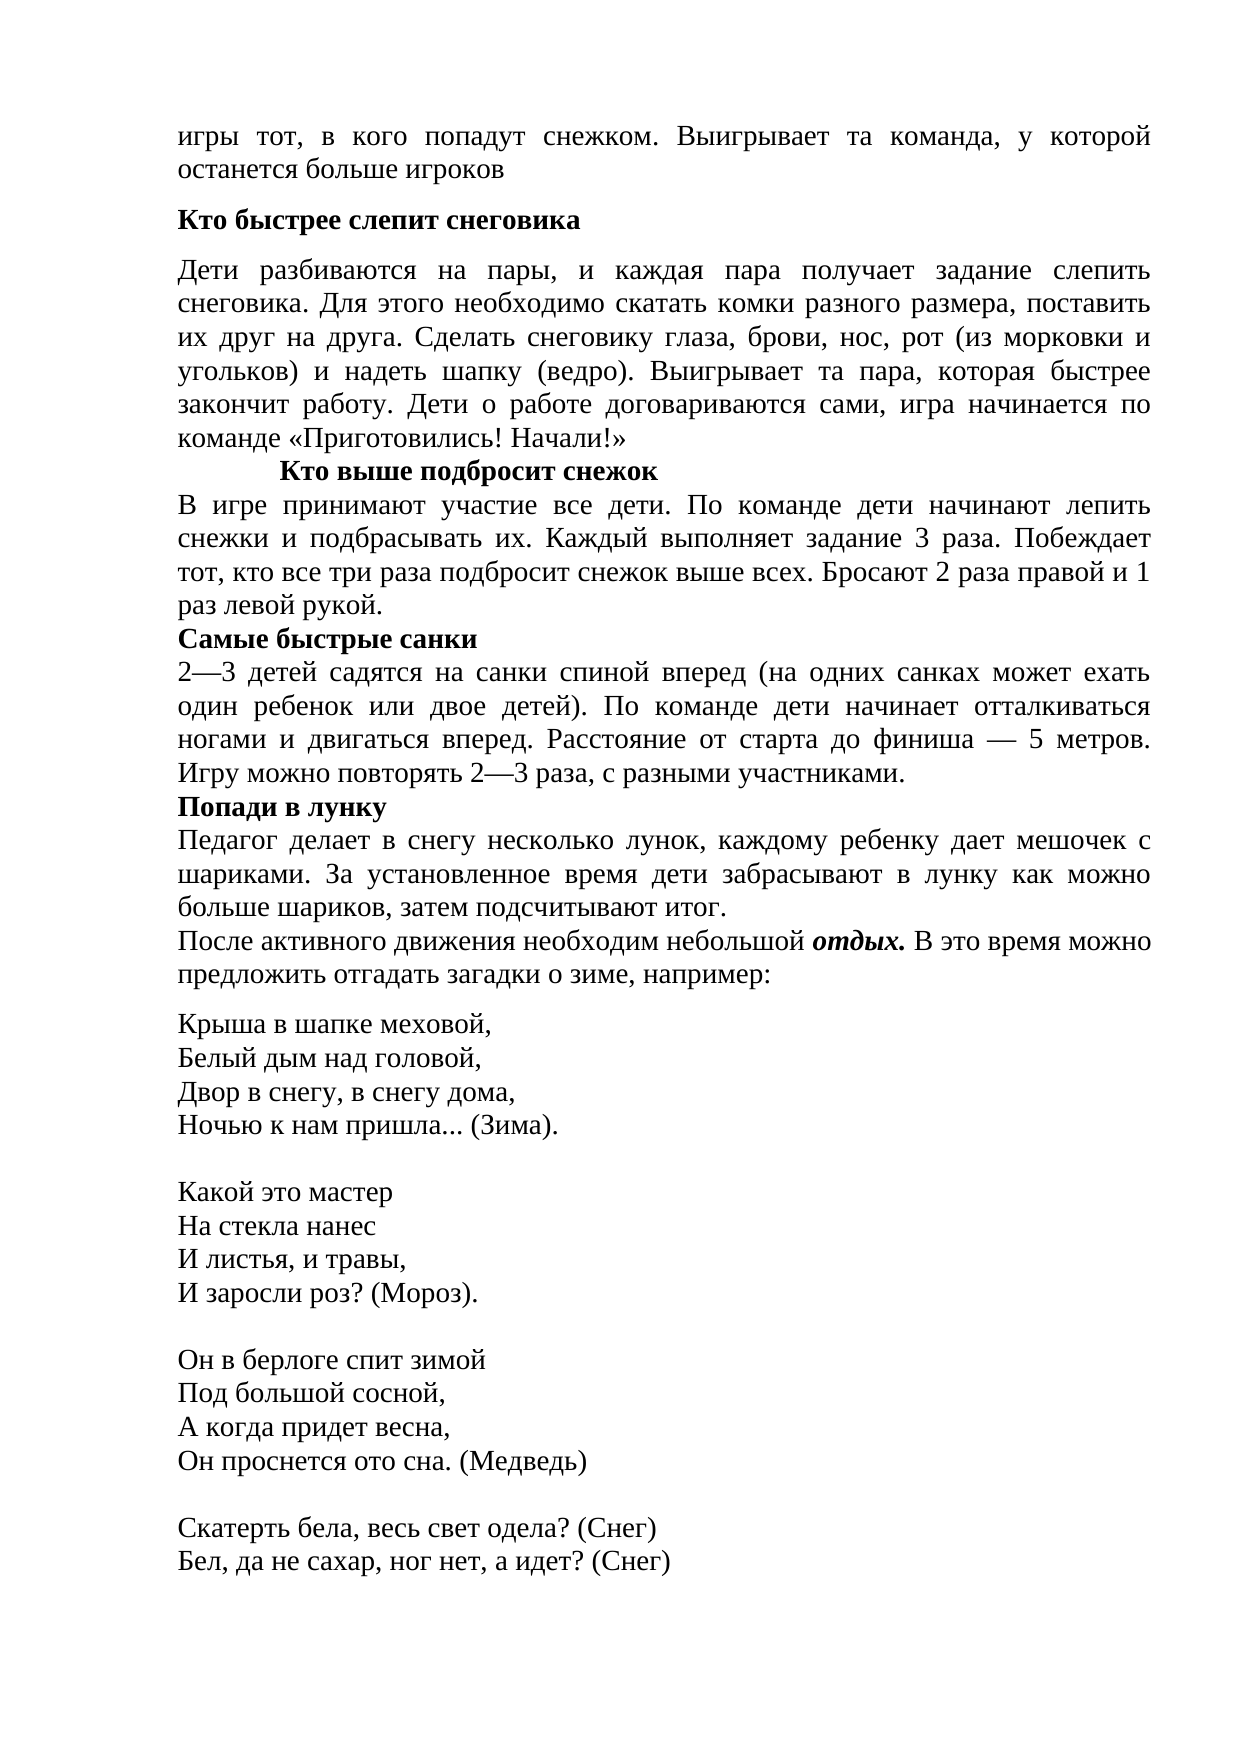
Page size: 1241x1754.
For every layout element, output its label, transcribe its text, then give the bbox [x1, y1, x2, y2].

text Бел, да не сахар, ног нет, а идет? (Снег) [177, 1543, 1152, 1577]
text Какой это мастер [177, 1174, 1152, 1208]
text Двор в снегу, в снегу дома, [177, 1074, 1152, 1107]
text В игре принимают участие все дети. По команде дети начинают лепить снежки и подбрасывать их. Каждый выполняет задание 3 раза. Побеждает тот, кто все три раза подбросит снежок выше всех. Бросают 2 раза правой и 1 раз левой рукой. [177, 487, 1152, 621]
text Кто быстрее слепит снеговика [177, 202, 1152, 235]
text И заросли роз? (Мороз). [177, 1275, 1152, 1308]
text На стекла нанес [177, 1208, 1152, 1241]
text Ночью к нам пришла... (Зима). [177, 1107, 1152, 1141]
text А когда придет весна, [177, 1409, 1152, 1443]
text Педагог делает в снегу несколько лунок, каждому ребенку дает мешочек с шариками. За установленное время дети забрасывают в лунку как можно больше шариков, затем подсчитывают итог. [177, 822, 1152, 923]
text Попади в лунку [177, 789, 1152, 822]
text Крыша в шапке меховой, [177, 1007, 1152, 1040]
text После активного движения необходим небольшой отдых. В это время можно предложить отгадать загадки о зиме, например: [177, 923, 1152, 990]
text Кто выше подбросит снежок [177, 453, 1152, 487]
text Самые быстрые санки [177, 621, 1152, 654]
text 2—3 детей садятся на санки спиной вперед (на одних санках может ехать один ребенок или двое детей). По команде дети начинает отталкиваться ногами и двигаться вперед. Расстояние от старта до финиша — . Игру можно повторять 2—3 раза, с разными участниками. [177, 654, 1152, 789]
text Дети разбиваются на пары, и каждая пара получает задание слепить снеговика. Для этого необходимо скатать комки разного размера, поставить их друг на друга. Сделать снеговику глаза, брови, нос, рот (из морковки и угольков) и надеть шапку (ведро). Выигрывает та пара, которая быстрее закончит работу. Дети о работе договариваются сами, игра начинается по команде «Приготовились! Начали!» [177, 252, 1152, 453]
text Белый дым над головой, [177, 1040, 1152, 1074]
text Он в берлоге спит зимой [177, 1342, 1152, 1376]
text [177, 118, 1152, 185]
text Скатерть бела, весь свет одела? (Снег) [177, 1510, 1152, 1543]
text Он проснется ото сна. (Медведь) [177, 1443, 1152, 1476]
text Под большой сосной, [177, 1376, 1152, 1409]
text И листья, и травы, [177, 1241, 1152, 1275]
